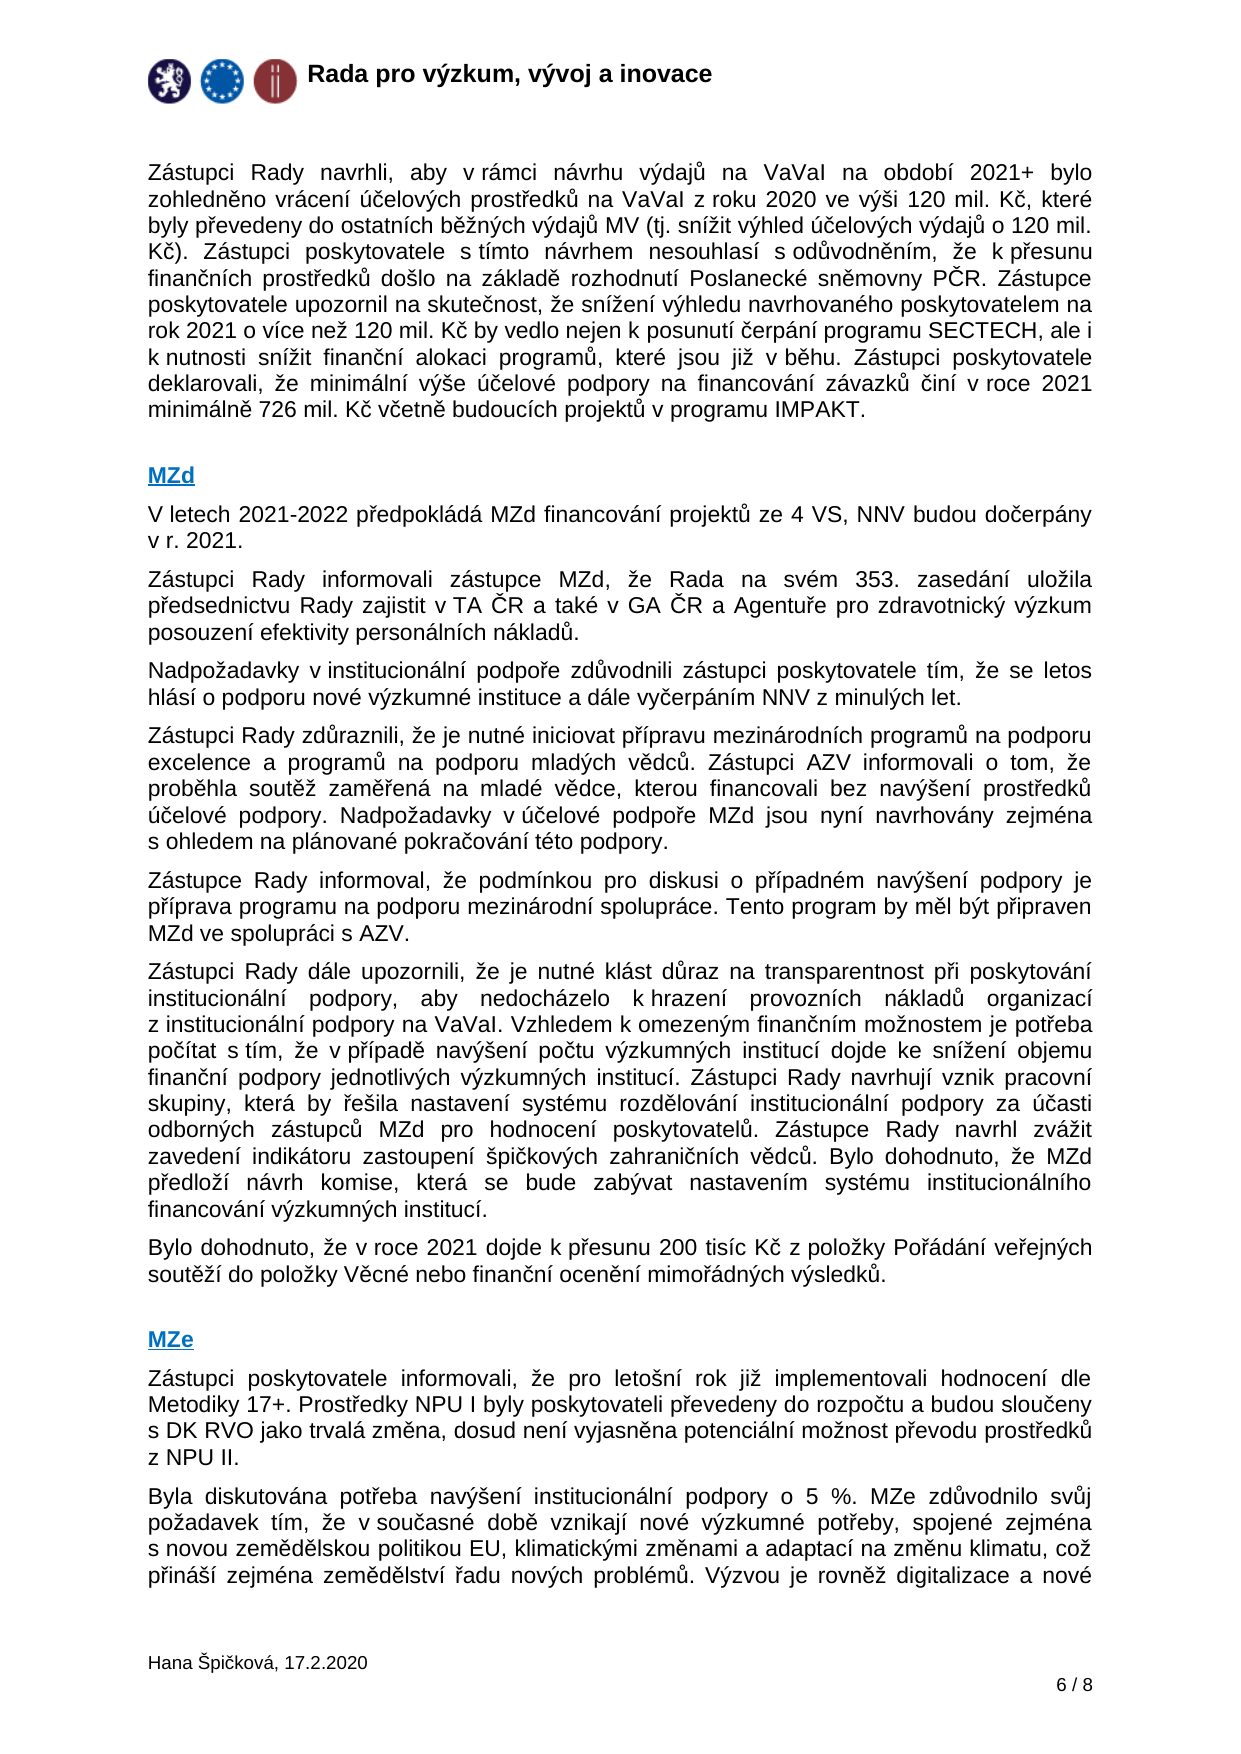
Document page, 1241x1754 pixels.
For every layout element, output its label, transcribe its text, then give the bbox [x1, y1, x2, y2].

text MZe [148, 1326, 1092, 1352]
text Bylo dohodnuto, že v roce 2021 dojde k přesunu 200 tisíc Kč z položky Pořádání veřejných soutěží do položky Věcné nebo finanční ocenění mimořádných výsledků. [148, 1234, 1092, 1287]
text Zástupci poskytovatele informovali, že pro letošní rok již implementovali hodnocení dle Metodiky 17+. Prostředky NPU I byly poskytovateli převedeny do rozpočtu a budou sloučeny s DK RVO jako trvalá změna, dosud není vyjasněna potenciální možnost převodu prostředků z NPU II. [148, 1365, 1092, 1470]
text Zástupci Rady navrhli, aby v rámci návrhu výdajů na VaVaI na období 2021+ bylo zohledněno vrácení účelových prostředků na VaVaI z roku 2020 ve výši 120 mil. Kč, které byly převedeny do ostatních běžných výdajů MV (tj. snížit výhled účelových výdajů o 120 mil. Kč). Zástupci poskytovatele s tímto návrhem nesouhlasí s odůvodněním, že k přesunu finančních prostředků došlo na základě rozhodnutí Poslanecké sněmovny PČR. Zástupce poskytovatele upozornil na skutečnost, že snížení výhledu navrhovaného poskytovatelem na rok 2021 o více než 120 mil. Kč by vedlo nejen k posunutí čerpání programu SECTECH, ale i k nutnosti snížit finanční alokaci programů, které jsou již v běhu. Zástupci poskytovatele deklarovali, že minimální výše účelové podpory na financování závazků činí v roce 2021 minimálně 726 mil. Kč včetně budoucích projektů v programu IMPAKT. [148, 159, 1092, 423]
text Zástupci Rady informovali zástupce MZd, že Rada na svém 353. zasedání uložila předsednictvu Rady zajistit v TA ČR a také v GA ČR a Agentuře pro zdravotnický výzkum posouzení efektivity personálních nákladů. [148, 566, 1092, 645]
text Nadpožadavky v institucionální podpoře zdůvodnili zástupci poskytovatele tím, že se letos hlásí o podporu nové výzkumné instituce a dále vyčerpáním NNV z minulých let. [148, 657, 1092, 710]
text Zástupce Rady informoval, že podmínkou pro diskusi o případném navýšení podpory je příprava programu na podporu mezinárodní spolupráce. Tento program by měl být připraven MZd ve spolupráci s AZV. [148, 867, 1092, 946]
text Zástupci Rady dále upozornili, že je nutné klást důraz na transparentnost při poskytování institucionální podpory, aby nedocházelo k hrazení provozních nákladů organizací z institucionální podpory na VaVaI. Vzhledem k omezeným finančním možnostem je potřeba počítat s tím, že v případě navýšení počtu výzkumných institucí dojde ke snížení objemu finanční podpory jednotlivých výzkumných institucí. Zástupci Rady navrhují vznik pracovní skupiny, která by řešila nastavení systému rozdělování institucionální podpory za účasti odborných zástupců MZd pro hodnocení poskytovatelů. Zástupce Rady navrhl zvážit zavedení indikátoru zastoupení špičkových zahraničních vědců. Bylo dohodnuto, že MZd předloží návrh komise, která se bude zabývat nastavením systému institucionálního financování výzkumných institucí. [148, 958, 1092, 1222]
text V letech 2021-2022 předpokládá MZd financování projektů ze 4 VS, NNV budou dočerpány v r. 2021. [148, 501, 1092, 553]
text Zástupci Rady zdůraznili, že je nutné iniciovat přípravu mezinárodních programů na podporu excelence a programů na podporu mladých vědců. Zástupci AZV informovali o tom, že proběhla soutěž zaměřená na mladé vědce, kterou financovali bez navýšení prostředků účelové podpory. Nadpožadavky v účelové podpoře MZd jsou nyní navrhovány zejména s ohledem na plánované pokračování této podpory. [148, 722, 1092, 854]
picture [147, 59, 298, 105]
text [148, 1483, 1092, 1588]
text MZd [148, 462, 1092, 488]
